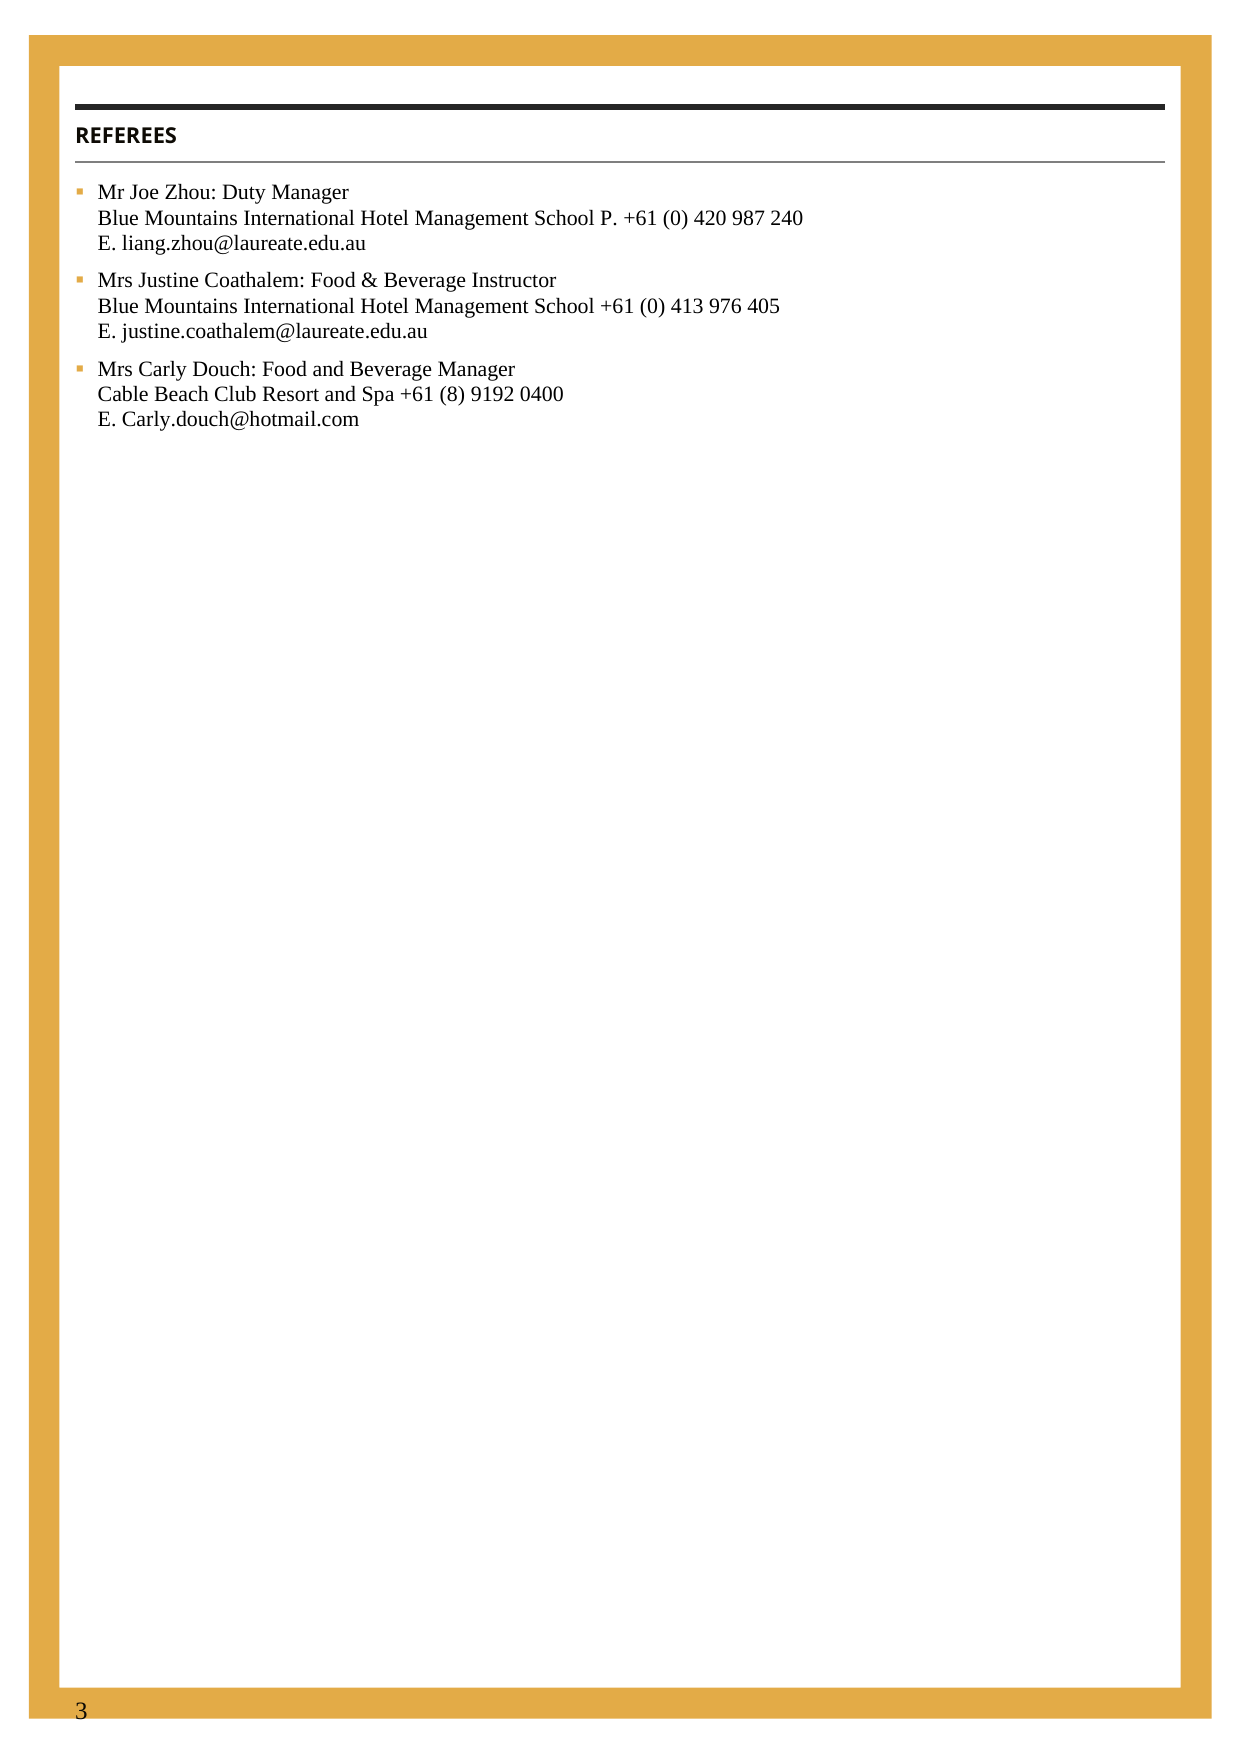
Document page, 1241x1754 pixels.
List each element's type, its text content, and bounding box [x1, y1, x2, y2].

list Mrs Justine Coathalem: Food & Beverage Instructor Blue Mountains International Hotel Management School +61 (0) 413 976 405 E. justine.coathalem@laureate.edu.au [75, 267, 1165, 343]
list Mr Joe Zhou: Duty Manager Blue Mountains International Hotel Management School P. +61 (0) 420 987 240 E. liang.zhou@laureate.edu.au [75, 179, 1165, 255]
subtitle REferees [75, 110, 1165, 161]
list Mrs Carly Douch: Food and Beverage Manager Cable Beach Club Resort and Spa +61 (8) 9192 0400 E. Carly.douch@hotmail.com [75, 356, 1165, 431]
